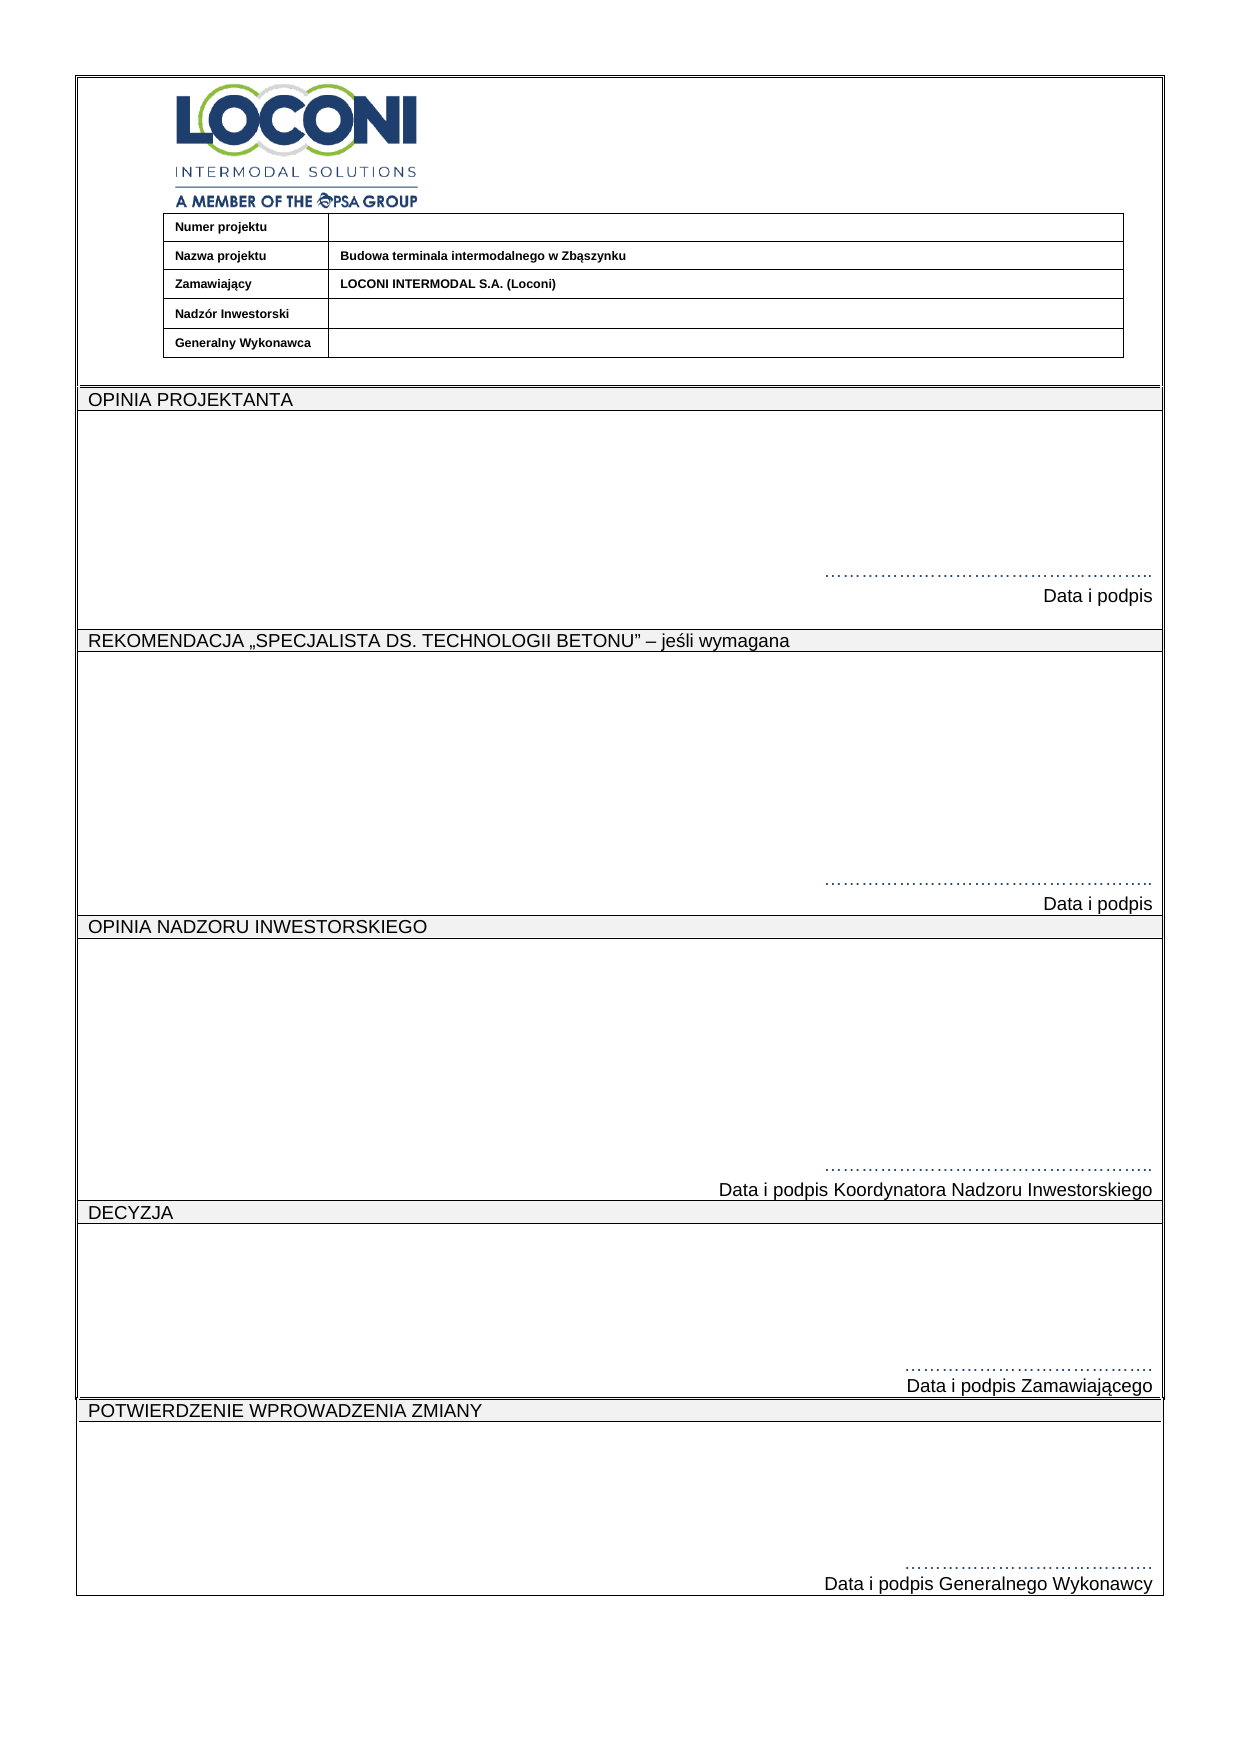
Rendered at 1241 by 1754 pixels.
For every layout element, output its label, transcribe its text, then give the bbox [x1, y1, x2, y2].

table_cell DECYZJA [78, 1201, 1162, 1223]
table_cell …………………………………. Data i podpis Zamawiającego [78, 1224, 1162, 1397]
table_cell …………………………………………….. Data i podpis Koordynatora Nadzoru Inwestorskiego [78, 939, 1162, 1200]
table_header [78, 78, 1162, 385]
table_cell …………………………………. Data i podpis Generalnego Wykonawcy [77, 1421, 1163, 1595]
picture [174, 82, 418, 209]
table_cell …………………………………………….. Data i podpis [78, 411, 1162, 629]
table_cell …………………………………………….. Data i podpis [78, 652, 1162, 915]
table_cell OPINIA PROJEKTANTA [77, 385, 1164, 410]
table_cell REKOMENDACJA „SPECJALISTA DS. TECHNOLOGII BETONU” – jeśli wymagana [78, 630, 1162, 651]
table_cell POTWIERDZENIE WPROWADZENIA ZMIANY [77, 1397, 1163, 1421]
table_cell OPINIA NADZORU INWESTORSKIEGO [78, 916, 1162, 937]
